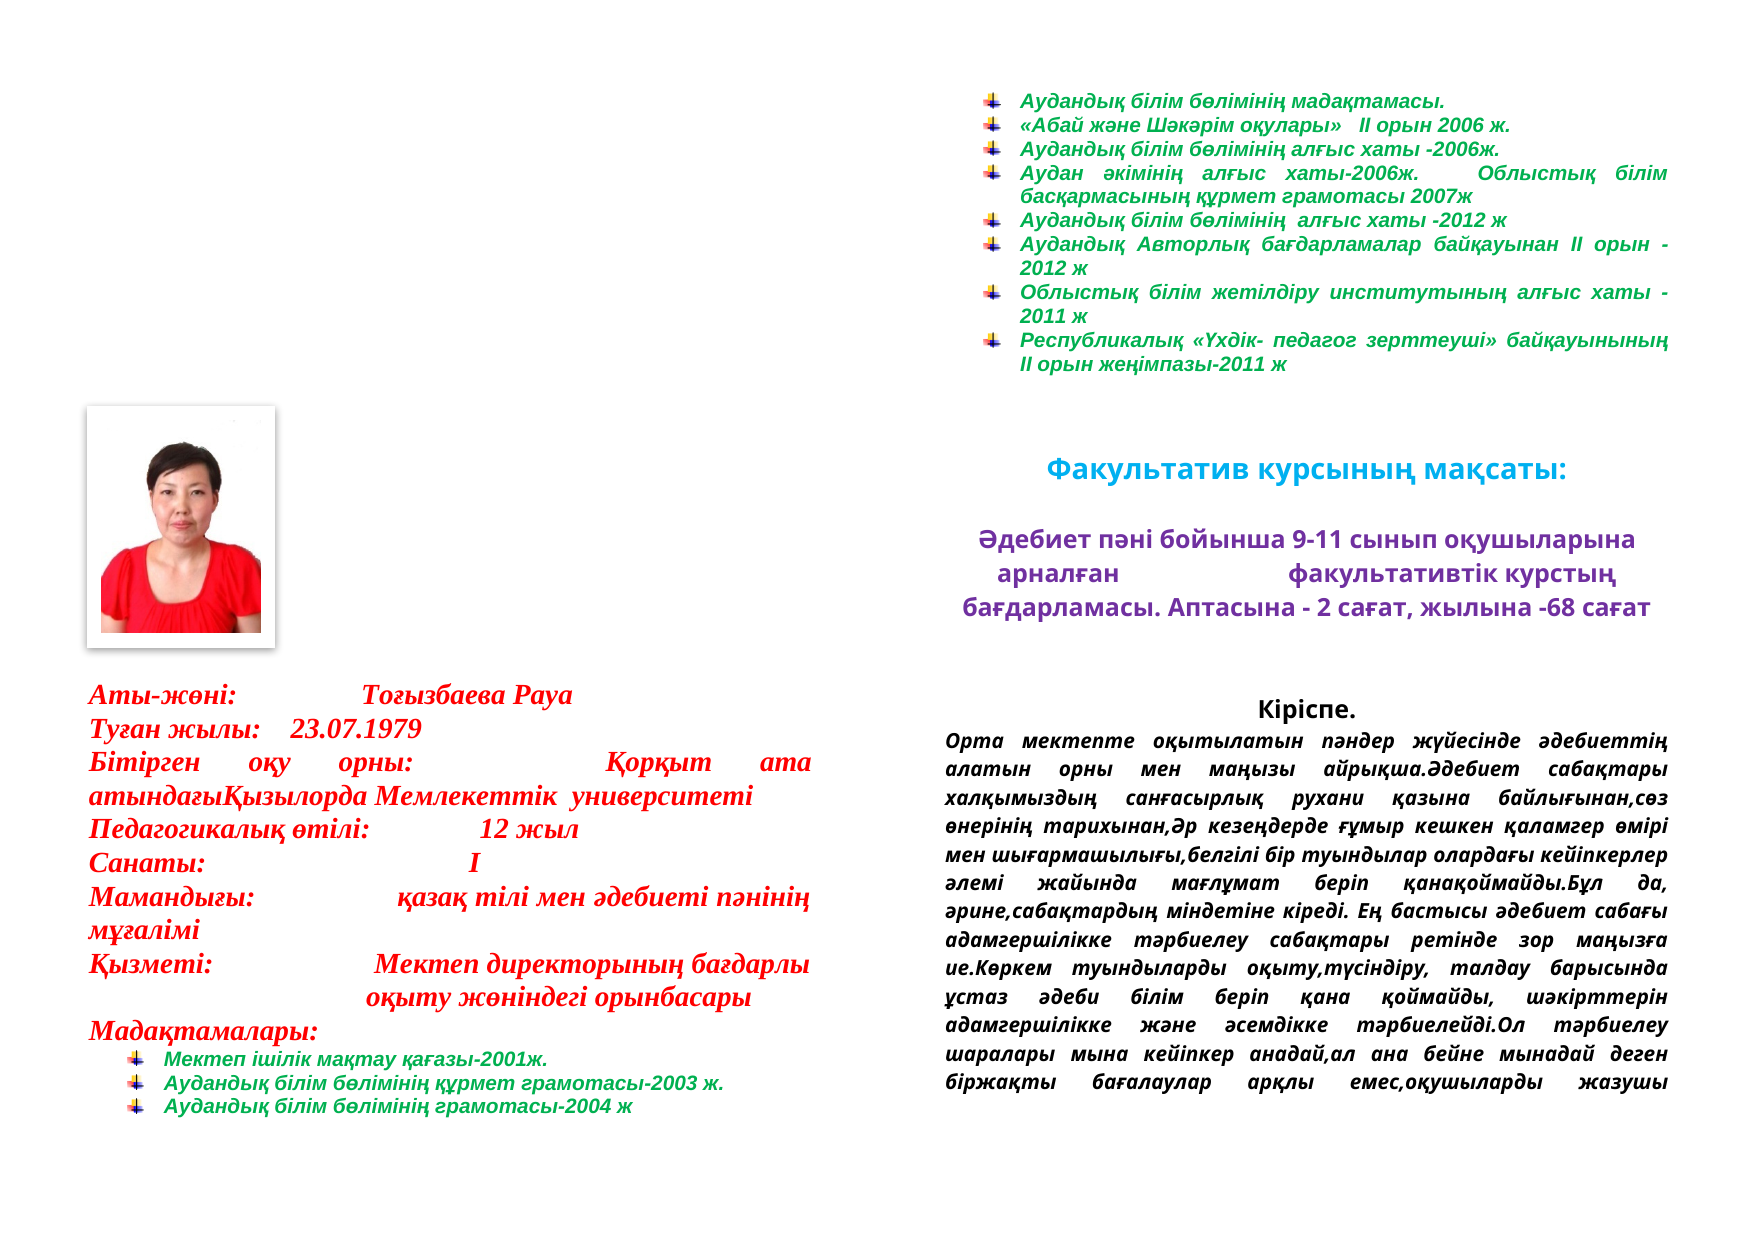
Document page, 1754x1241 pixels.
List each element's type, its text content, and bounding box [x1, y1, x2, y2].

text Мамандығы: қазақ тілі мен әдебиеті пәнінің мұғалімі [89, 879, 812, 946]
picture [101, 420, 261, 633]
picture [127, 1097, 144, 1114]
text Факультатив курсының мақсаты: [945, 448, 1668, 488]
picture [983, 235, 1001, 252]
text Қызметі: Мектеп директорының бағдарлы [89, 946, 812, 979]
list Республикалық «Үхдік- педагог зерттеуші» байқауынының ІІ орын жеңімпазы-2011 ж [982, 328, 1668, 376]
list Аудандық білім бөлімінің алғыс хаты -2006ж. [982, 136, 1668, 160]
text Әдебиет пәні бойынша 9-11 сынып оқушыларына арналған факультативтік курстың бағдарламасы. Аптасына - 2 сағат, жылына -68 сағат [945, 522, 1668, 624]
text Педагогикалық өтілі: 12 жыл [89, 812, 812, 845]
list Облыстық білім жетілдіру институтының алғыс хаты -2011 ж [982, 280, 1668, 328]
picture [983, 115, 1001, 132]
list Аудандық білім бөлімінің грамотасы-2004 ж [126, 1094, 812, 1118]
text Туған жылы: 23.07.1979 [89, 711, 812, 744]
list Мектеп ішілік мақтау қағазы-2001ж. [126, 1046, 812, 1070]
picture [983, 331, 1001, 348]
list Аудандық білім бөлімінің алғыс хаты -2012 ж [982, 208, 1668, 232]
list Аудандық Авторлық бағдарламалар байқауынан ІІ орын -2012 ж [982, 232, 1668, 280]
text Бітірген оқу орны: Қорқыт ата атындағыҚызылорда Мемлекеттік университеті [89, 744, 812, 812]
picture [983, 139, 1001, 156]
text Мадақтамалары: [89, 1013, 812, 1046]
list Аудандық білім бөлімінің құрмет грамотасы-2003 ж. [126, 1070, 812, 1094]
picture [983, 283, 1001, 300]
text Аты-жөні: Тоғызбаева Рауа [89, 677, 812, 711]
list Аудан әкімінің алғыс хаты-2006ж. Облыстық білім басқармасының құрмет грамотасы 2007ж [982, 160, 1668, 208]
picture [983, 211, 1001, 228]
picture [983, 91, 1001, 109]
text оқыту жөніндегі орынбасары [89, 979, 812, 1013]
list Аудандық білім бөлімінің мадақтамасы. [982, 88, 1668, 112]
text Кіріспе. [945, 692, 1668, 726]
picture [983, 163, 1001, 180]
list «Абай және Шәкәрім оқулары» ІІ орын 2006 ж. [982, 112, 1668, 136]
text Санаты: І [89, 845, 812, 879]
picture [127, 1049, 144, 1066]
picture [127, 1073, 144, 1090]
